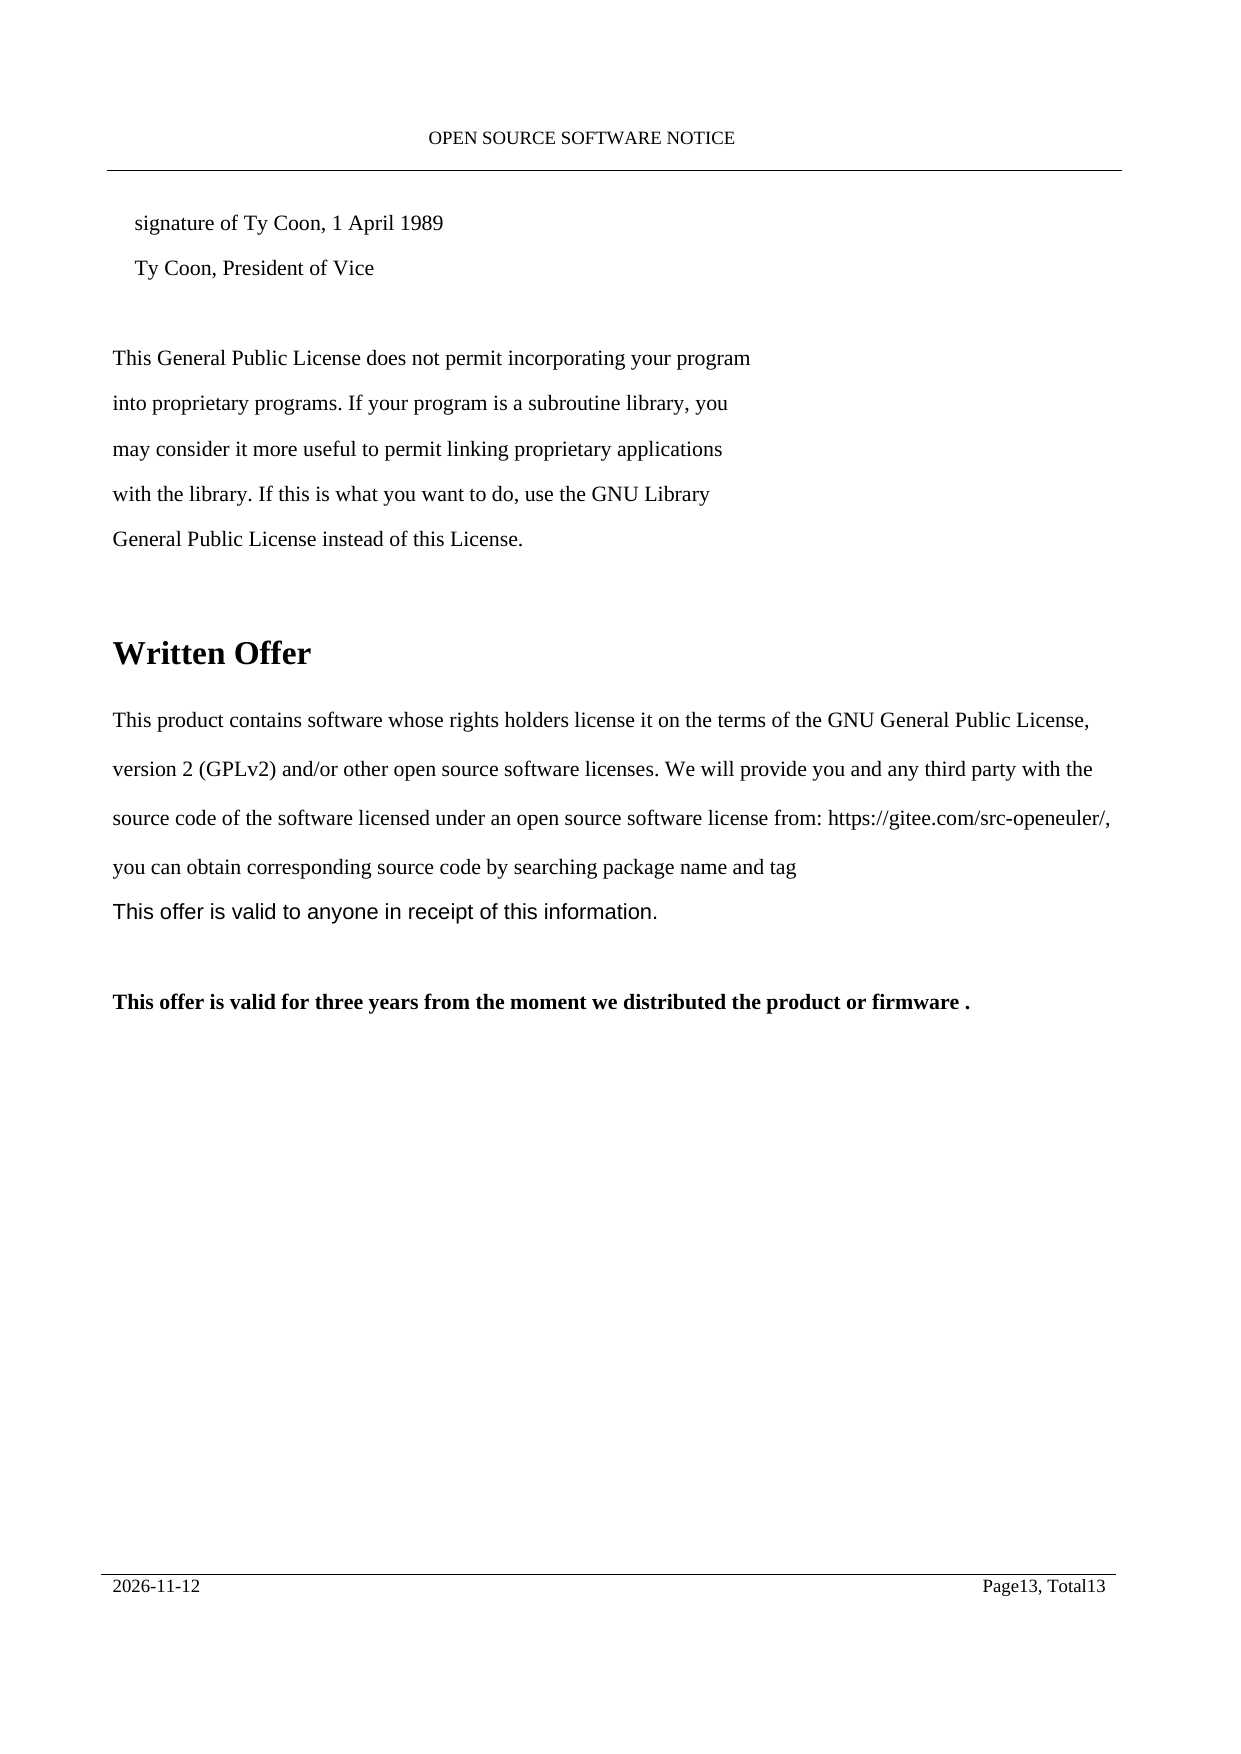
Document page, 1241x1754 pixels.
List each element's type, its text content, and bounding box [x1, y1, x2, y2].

text signature of Ty Coon, 1 April 1989 [112, 206, 1128, 239]
text Written Offer [112, 619, 1128, 684]
text This offer is valid to anyone in receipt of this information. [112, 895, 1128, 928]
text may consider it more useful to permit linking proprietary applications [112, 432, 1128, 464]
text This product contains software whose rights holders license it on the terms of the GNU General Public License, version 2 (GPLv2) and/or other open source software licenses. We will provide you and any third party with the source code of the software licensed under an open source software license from: https://gitee.com/src-openeuler/, you can obtain corresponding source code by searching package name and tag [112, 704, 1128, 882]
text Ty Coon, President of Vice [112, 251, 1128, 284]
text with the library. If this is what you want to do, use the GNU Library [112, 477, 1128, 509]
text into proprietary programs. If your program is a subroutine library, you [112, 387, 1128, 419]
text General Public License instead of this License. [112, 522, 1128, 603]
text This offer is valid for three years from the moment we distributed the product or firmware . [112, 985, 1128, 1018]
text This General Public License does not permit incorporating your program [112, 342, 1128, 374]
